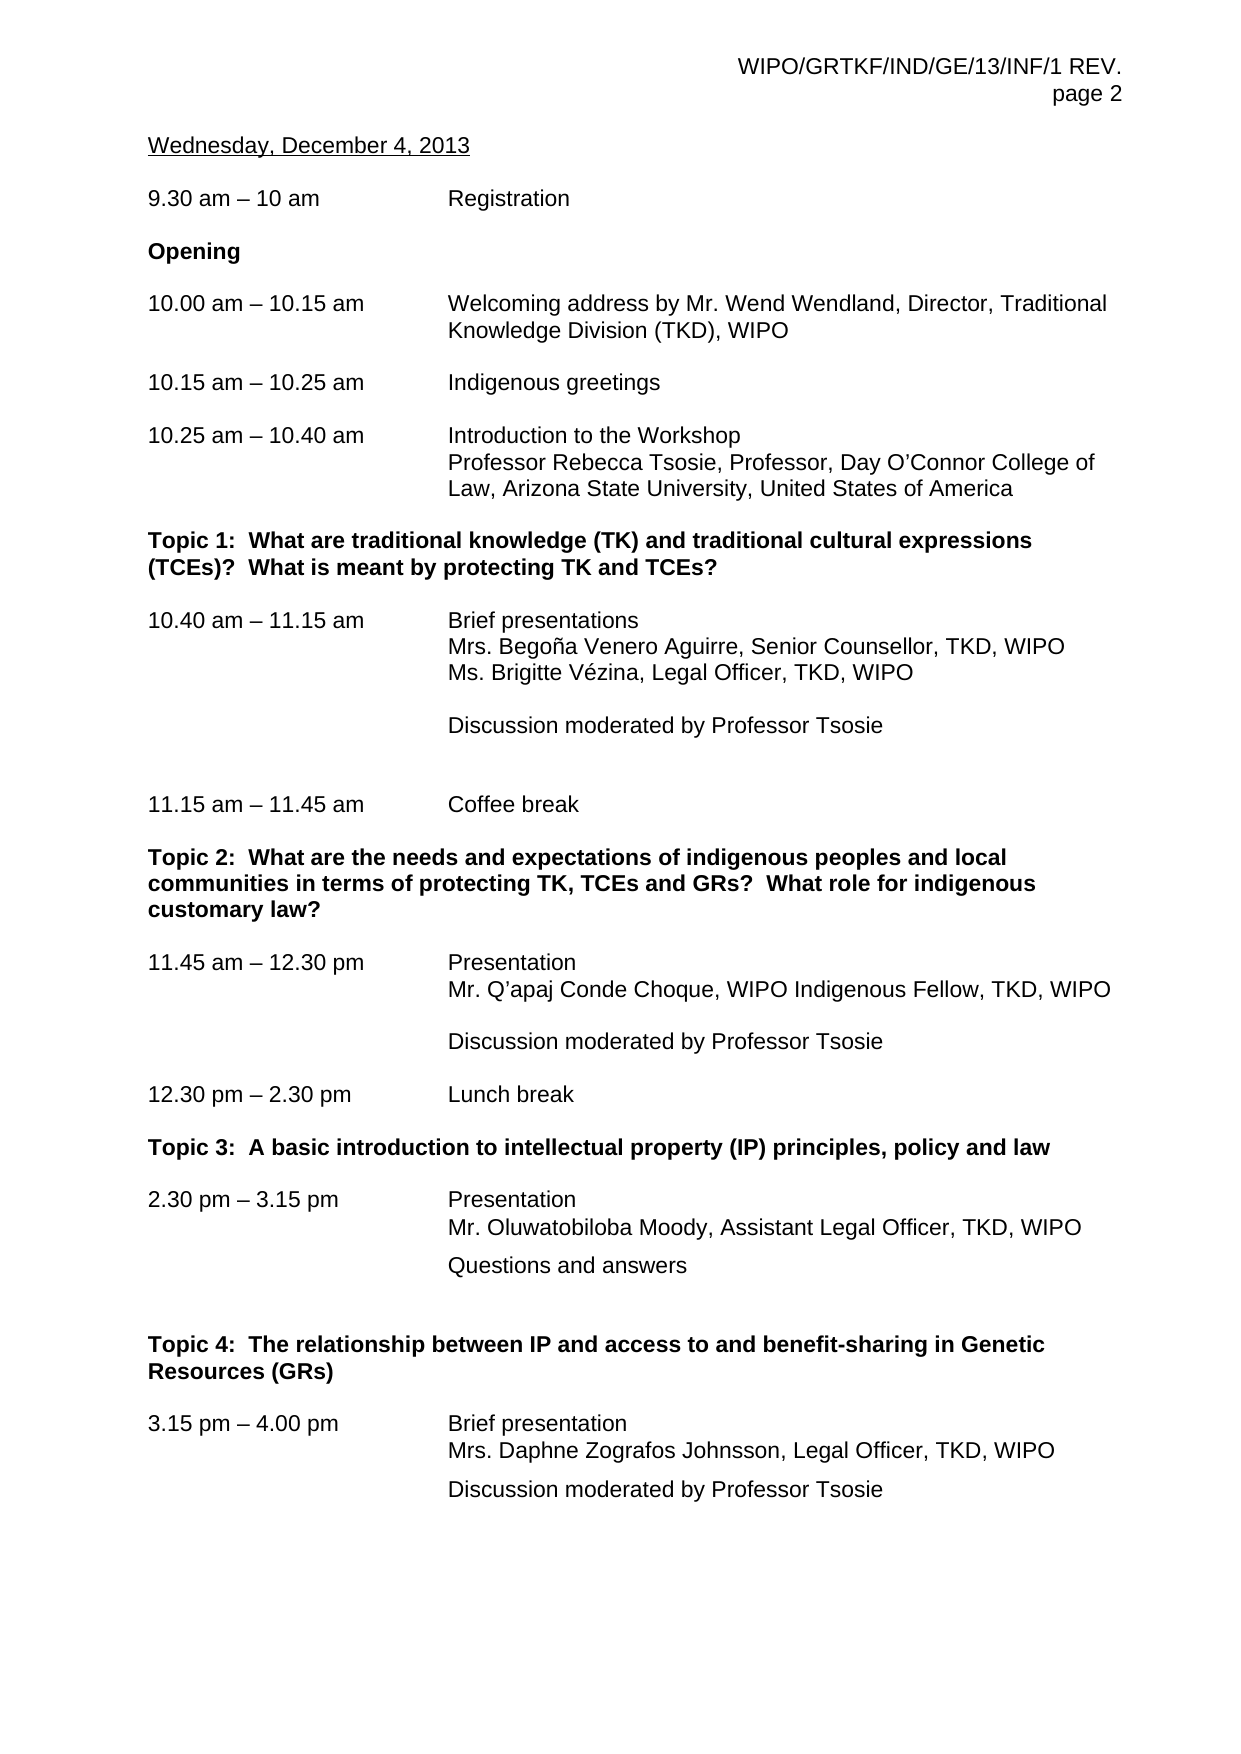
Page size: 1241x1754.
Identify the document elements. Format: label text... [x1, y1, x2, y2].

text 10.40 am – 11.15 am Brief presentations [148, 607, 1122, 633]
text 10.15 am – 10.25 am Indigenous greetings [148, 369, 1122, 396]
text 11.45 am – 12.30 pm Presentation [148, 949, 1122, 976]
text Mr. Oluwatobiloba Moody, Assistant Legal Officer, TKD, WIPO [448, 1213, 1122, 1240]
text Topic 4: The relationship between IP and access to and benefit-sharing in Genetic Resources (GRs) [148, 1331, 1122, 1384]
text 10.00 am – 10.15 am Welcoming address by Mr. Wend Wendland, Director, Traditional [148, 290, 1122, 317]
text Knowledge Division (TKD), WIPO [148, 317, 1122, 343]
text Ms. Brigitte Vézina, Legal Officer, TKD, WIPO [448, 659, 1122, 686]
text 3.15 pm – 4.00 pm Brief presentation [148, 1410, 1122, 1437]
text Topic 3: A basic introduction to intellectual property (IP) principles, policy and law [148, 1134, 1122, 1160]
text Topic 1: What are traditional knowledge (TK) and traditional cultural expressions (TCEs)? What is meant by protecting TK and TCEs? [148, 527, 1122, 580]
text Questions and answers [148, 1252, 1122, 1279]
text Discussion moderated by Professor Tsosie [448, 1028, 1122, 1054]
text Mrs. Begoña Venero Aguirre, Senior Counsellor, TKD, WIPO [448, 633, 1122, 659]
text 9.30 am – 10 am Registration [148, 185, 1122, 211]
text Topic 2: What are the needs and expectations of indigenous peoples and local communities in terms of protecting TK, TCEs and GRs? What role for indigenous customary law? [148, 844, 1122, 923]
text Discussion moderated by Professor Tsosie [448, 712, 1122, 738]
text 12.30 pm – 2.30 pm Lunch break [148, 1081, 1122, 1107]
text 2.30 pm – 3.15 pm Presentation [148, 1186, 1122, 1213]
text Professor Rebecca Tsosie, Professor, Day O’Connor College of Law, Arizona State University, United States of America [448, 448, 1122, 501]
text Mrs. Daphne Zografos Johnsson, Legal Officer, TKD, WIPO [448, 1437, 1122, 1464]
text Opening [148, 238, 1122, 264]
text 11.15 am – 11.45 am Coffee break [148, 791, 1122, 817]
text Discussion moderated by Professor Tsosie [148, 1476, 1122, 1503]
text 10.25 am – 10.40 am Introduction to the Workshop [148, 422, 1122, 448]
text Wednesday, December 4, 2013 [148, 132, 1122, 158]
text Mr. Q’apaj Conde Choque, WIPO Indigenous Fellow, TKD, WIPO [448, 976, 1122, 1002]
